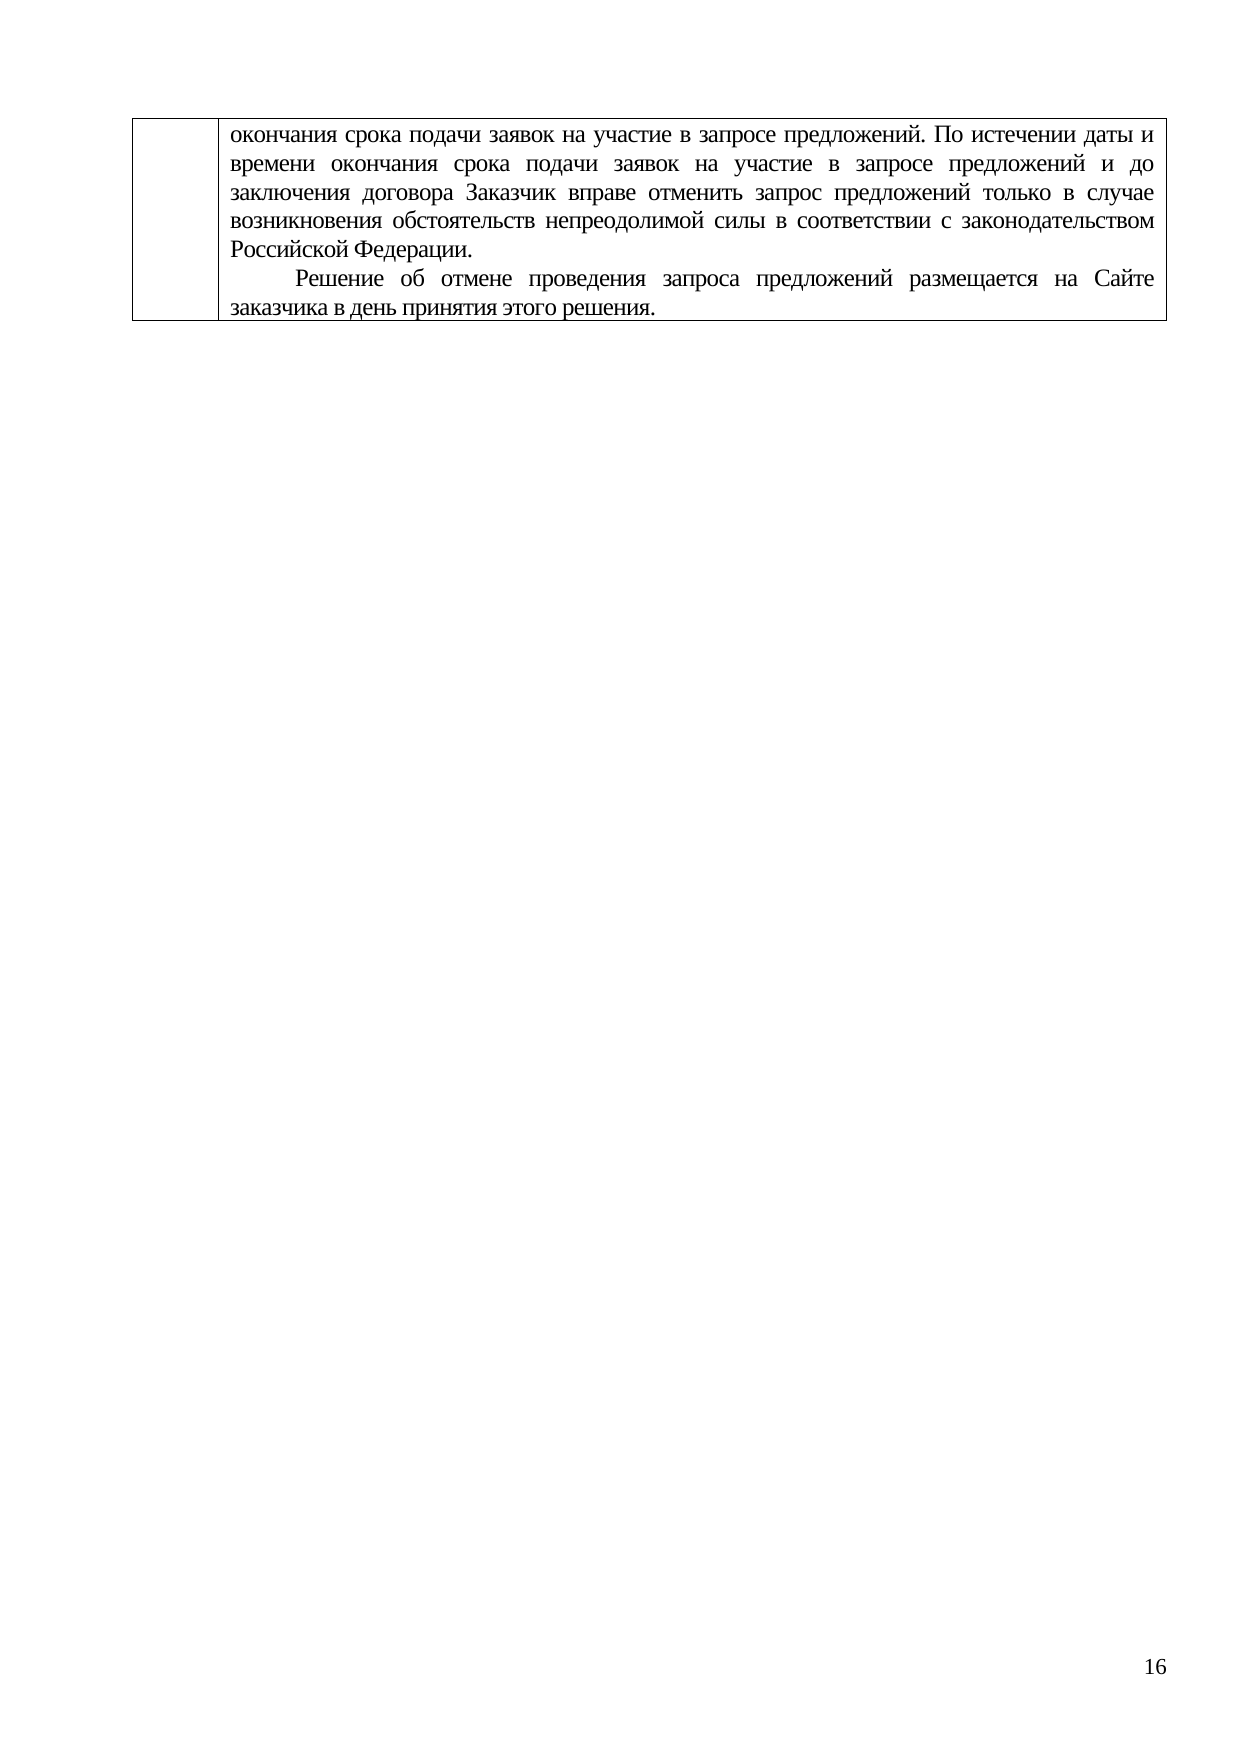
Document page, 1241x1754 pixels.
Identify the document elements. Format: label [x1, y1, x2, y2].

table_cell [219, 119, 1166, 320]
table_cell [133, 119, 218, 320]
